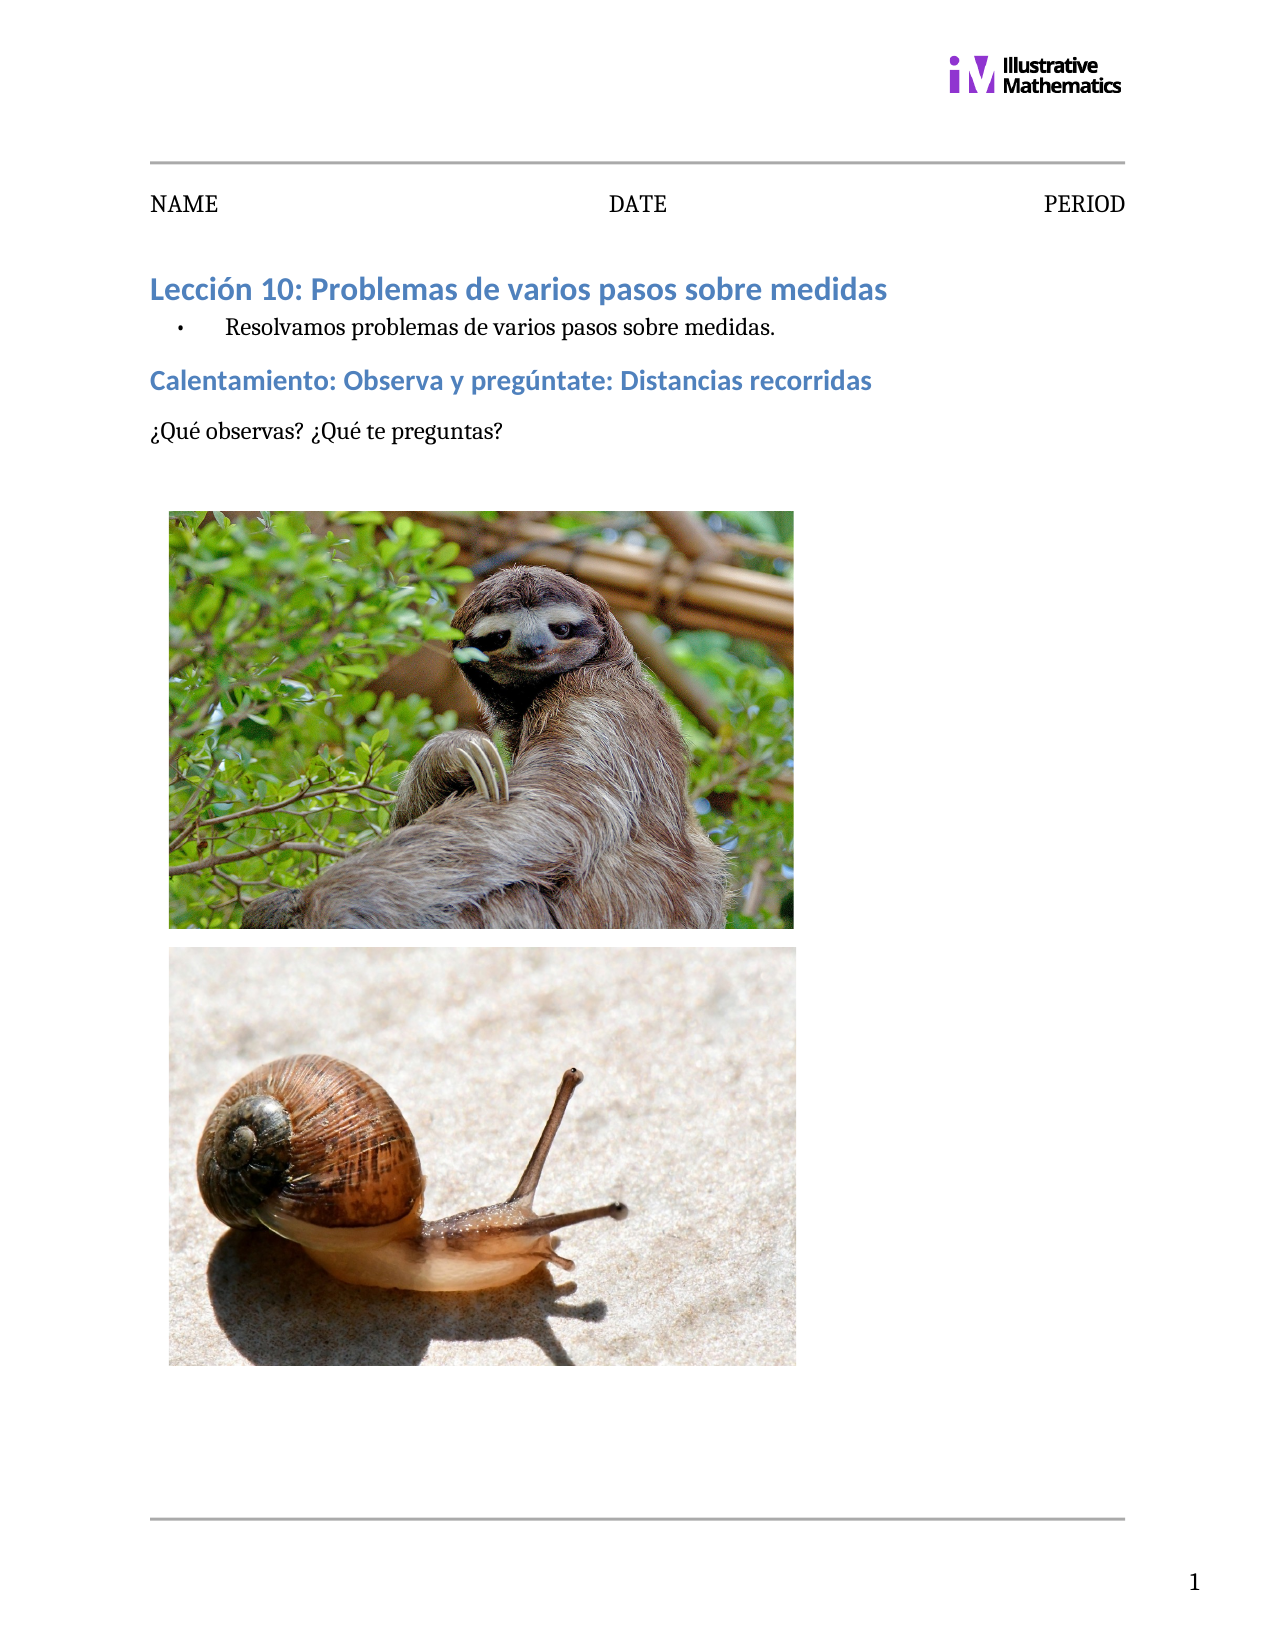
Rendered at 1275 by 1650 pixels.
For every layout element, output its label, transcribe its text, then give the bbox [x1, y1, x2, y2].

picture [949, 55, 1121, 93]
text ¿Qué observas? ¿Qué te preguntas? [150, 417, 1125, 446]
subtitle Calentamiento: Observa y pregúntate: Distancias recorridas [150, 362, 1125, 398]
list Resolvamos problemas de varios pasos sobre medidas. [175, 313, 1125, 342]
picture [168, 511, 794, 929]
picture [168, 947, 797, 1366]
subtitle Lección 10: Problemas de varios pasos sobre medidas [150, 268, 1125, 309]
